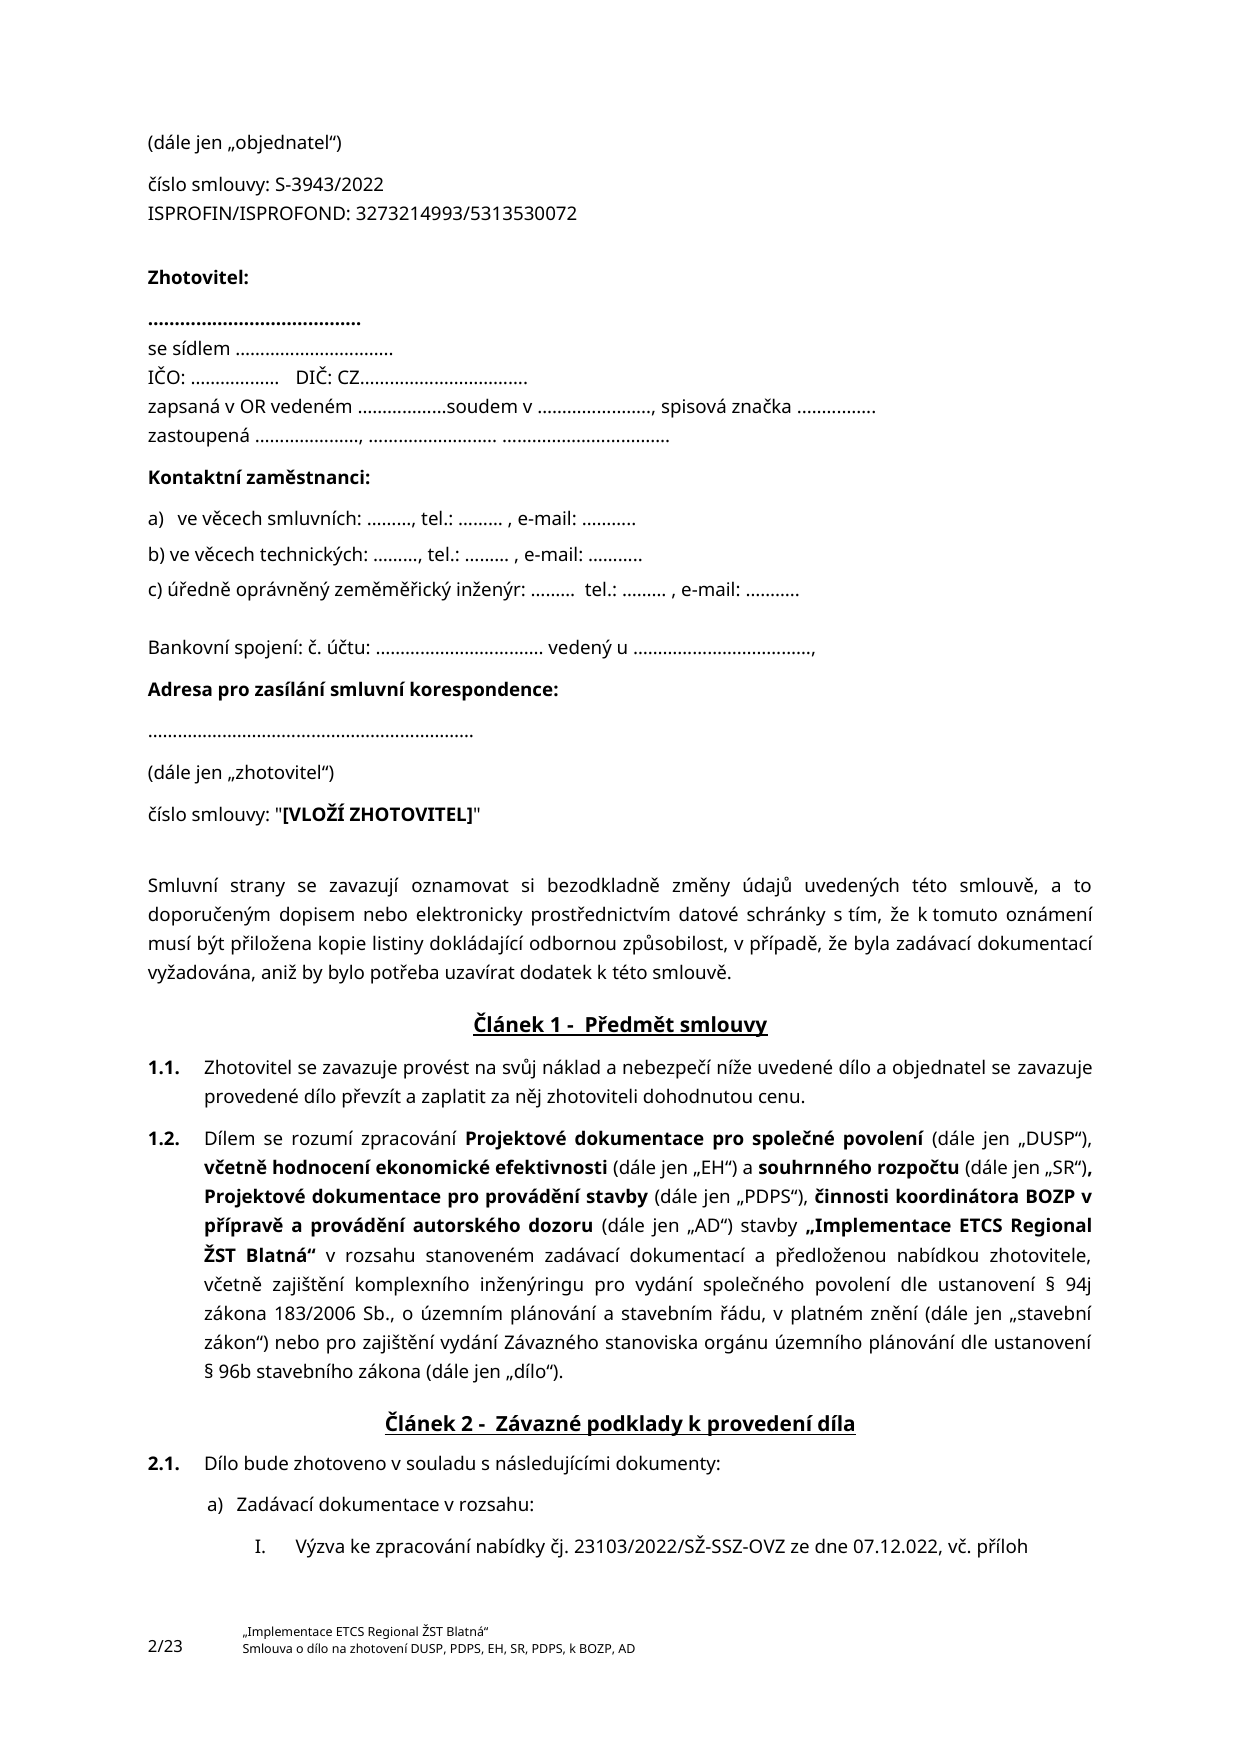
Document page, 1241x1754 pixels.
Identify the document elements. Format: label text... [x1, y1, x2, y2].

text Zhotovitel: [148, 264, 1092, 290]
text zastoupená …………………, …………………….. ……………………………. [148, 419, 1092, 448]
text Smluvní strany se zavazují oznamovat si bezodkladně změny údajů uvedených této smlouvě, a to doporučeným dopisem nebo elektronicky prostřednictvím datové schránky s tím, že k tomuto oznámení musí být přiložena kopie listiny dokládající odbornou způsobilost, v případě, že byla zadávací dokumentací vyžadována, aniž by bylo potřeba uzavírat dodatek k této smlouvě. [148, 869, 1092, 985]
text ISPROFIN/ISPROFOND: 3273214993/5313530072 [148, 197, 1092, 226]
text (dále jen „objednatel“) [148, 126, 1092, 156]
text zapsaná v OR vedeném ………………soudem v ………………….., spisová značka ..…….……. [148, 390, 1092, 419]
text číslo smlouvy: "[VLOŽÍ ZHOTOVITEL]" [148, 798, 1092, 827]
text číslo smlouvy: S-3943/2022 [148, 168, 1092, 197]
text Kontaktní zaměstnanci: [148, 461, 1092, 490]
text b) ve věcech technických: ………, tel.: ……… , e-mail: ……….. [148, 538, 1092, 567]
text 2.1. Dílo bude zhotoveno v souladu s následujícími dokumenty: [148, 1451, 1092, 1476]
text Bankovní spojení: č. účtu: ……………………………. vedený u ………………………………, [148, 631, 1092, 660]
text ………………………………………………………… [148, 714, 1092, 744]
list Zadávací dokumentace v rozsahu: [207, 1488, 1092, 1518]
text Adresa pro zasílání smluvní korespondence: [148, 673, 1092, 702]
text 1.2. Dílem se rozumí zpracování Projektové dokumentace pro společné povolení (dále jen „DUSP“), včetně hodnocení ekonomické efektivnosti (dále jen „EH“) a souhrnného rozpočtu (dále jen „SR“), Projektové dokumentace pro provádění stavby (dále jen „PDPS“), činnosti koordinátora BOZP v přípravě a provádění autorského dozoru (dále jen „AD“) stavby „Implementace ETCS Regional ŽST Blatná“ v rozsahu stanoveném zadávací dokumentací a předloženou nabídkou zhotovitele, včetně zajištění komplexního inženýringu pro vydání společného povolení dle ustanovení § 94j zákona 183/2006 Sb., o územním plánování a stavebním řádu, v platném znění (dále jen „stavební zákon“) nebo pro zajištění vydání Závazného stanoviska orgánu územního plánování dle ustanovení § 96b stavebního zákona (dále jen „dílo“). [148, 1122, 1092, 1384]
list Výzva ke zpracování nabídky čj. 23103/2022/SŽ-SSZ-OVZ ze dne 07.12.022, vč. příloh [266, 1530, 1092, 1559]
text Článek 2 - Závazné podklady k provedení díla [148, 1409, 1092, 1438]
text se sídlem ………………………….. [148, 332, 1092, 361]
list ve věcech smluvních: ………, tel.: ……… , e-mail: ……….. [148, 502, 1092, 532]
text 1.1. Zhotovitel se zavazuje provést na svůj náklad a nebezpečí níže uvedené dílo a objednatel se zavazuje provedené dílo převzít a zaplatit za něj zhotoviteli dohodnutou cenu. [148, 1051, 1092, 1109]
text Článek 1 - Předmět smlouvy [148, 1010, 1092, 1039]
text ……………………………….… [148, 302, 1092, 332]
text c) úředně oprávněný zeměměřický inženýr: ……… tel.: ……… , e-mail: ……….. [148, 573, 1092, 602]
text IČO: ……………… DIČ: CZ……………………………. [148, 361, 1092, 390]
text (dále jen „zhotovitel“) [148, 756, 1092, 785]
